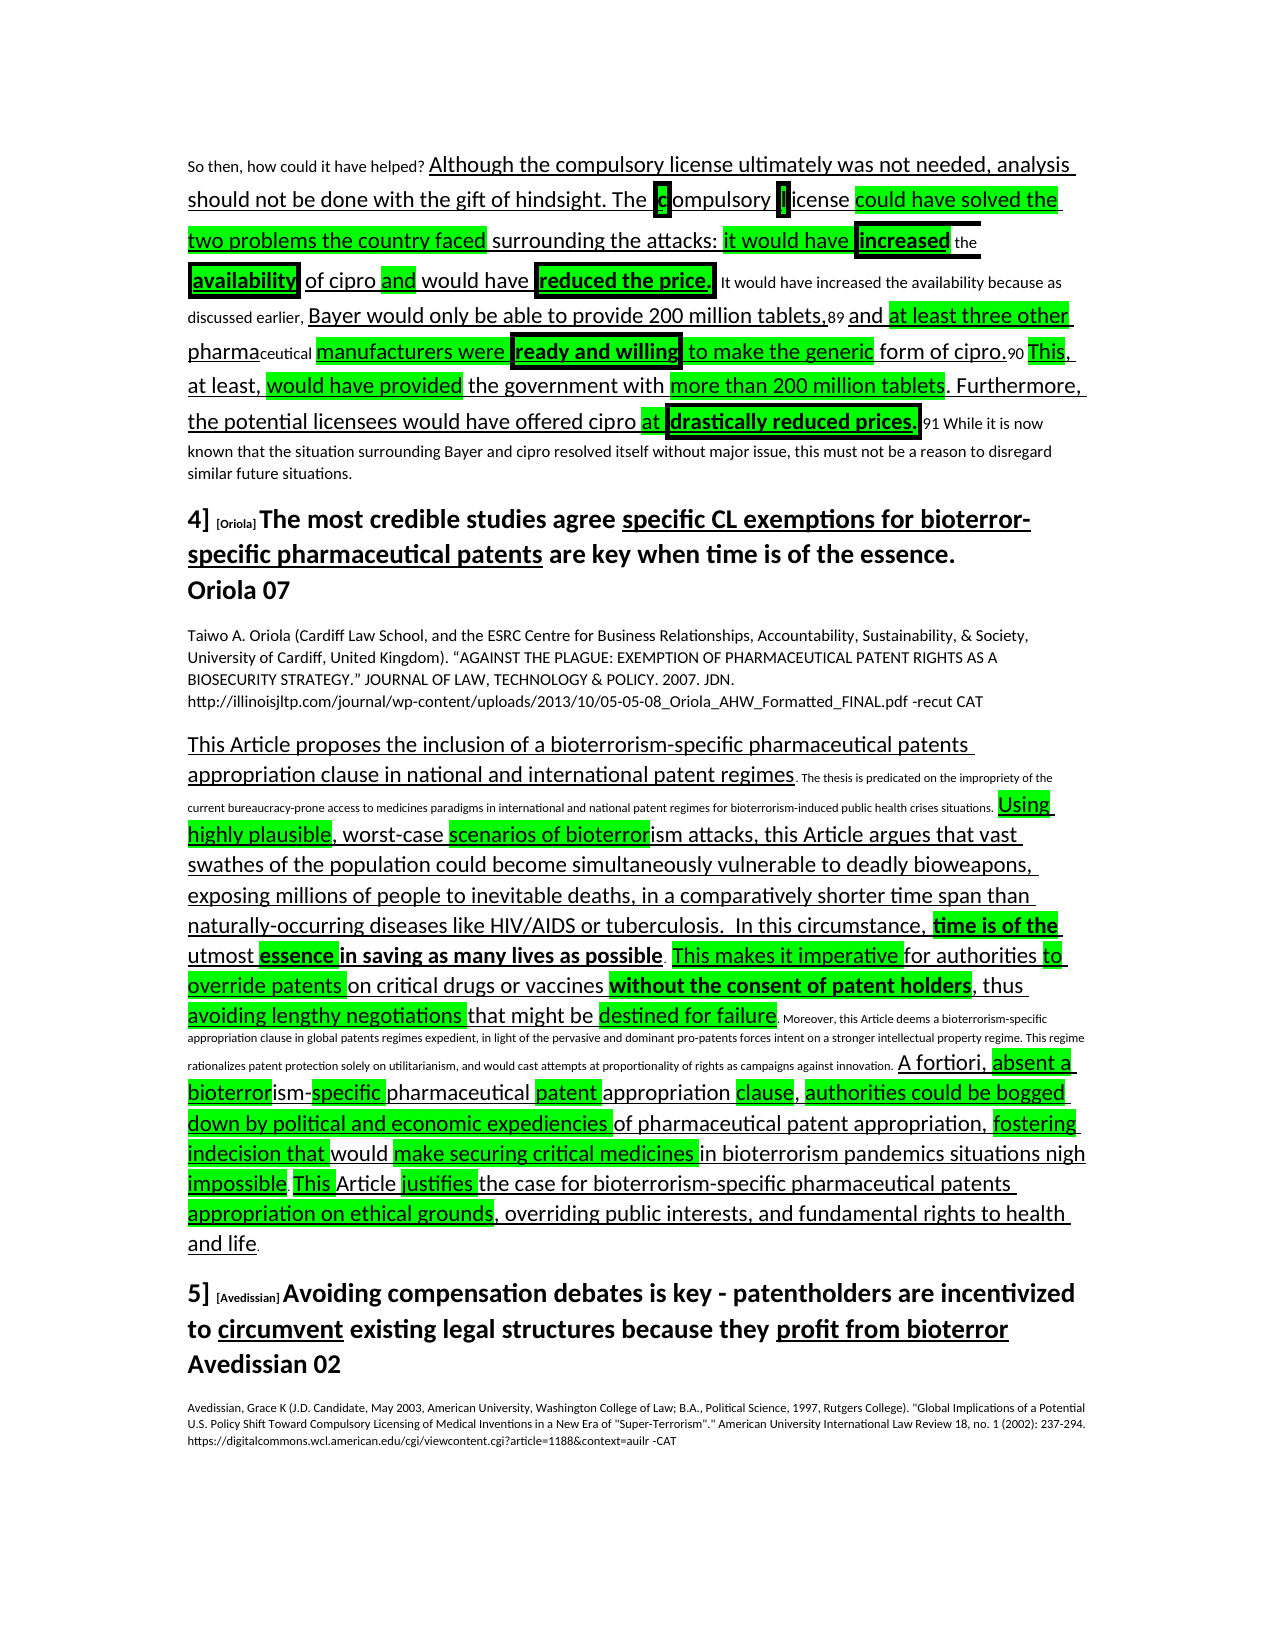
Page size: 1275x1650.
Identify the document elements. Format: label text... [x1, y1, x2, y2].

text Taiwo A. Oriola (Cardiff Law School, and the ESRC Centre for Business Relationships, Accountability, Sustainability, & Society, University of Cardiff, United Kingdom). “AGAINST THE PLAGUE: EXEMPTION OF PHARMACEUTICAL PATENT RIGHTS AS A BIOSECURITY STRATEGY.” JOURNAL OF LAW, TECHNOLOGY & POLICY. 2007. JDN. http://illinoisjltp.com/journal/wp-content/uploads/2013/10/05-05-08_Oriola_AHW_Formatted_FINAL.pdf -recut CAT [187, 626, 1087, 711]
text Avedissian, Grace K (J.D. Candidate, May 2003, American University, Washington College of Law; B.A., Political Science, 1997, Rutgers College). "Global Implications of a Potential U.S. Policy Shift Toward Compulsory Licensing of Medical Inventions in a New Era of "Super-Terrorism"." American University International Law Review 18, no. 1 (2002): 237-294. https://digitalcommons.wcl.american.edu/cgi/viewcontent.cgi?article=1188&context=auilr -CAT [187, 1400, 1087, 1448]
text This Article proposes the inclusion of a bioterrorism-specific pharmaceutical patents appropriation clause in national and international patent regimes. The thesis is predicated on the impropriety of the current bureaucracy-prone access to medicines paradigms in international and national patent regimes for bioterrorism-induced public health crises situations. Using highly plausible, worst-case scenarios of bioterrorism attacks, this Article argues that vast swathes of the population could become simultaneously vulnerable to deadly bioweapons, exposing millions of people to inevitable deaths, in a comparatively shorter time span than naturally-occurring diseases like HIV/AIDS or tuberculosis. In this circumstance, time is of the utmost essence in saving as many lives as possible. This makes it imperative for authorities to override patents on critical drugs or vaccines without the consent of patent holders, thus avoiding lengthy negotiations that might be destined for failure. Moreover, this Article deems a bioterrorism-specific appropriation clause in global patents regimes expedient, in light of the pervasive and dominant pro-patents forces intent on a stronger intellectual property regime. This regime rationalizes patent protection solely on utilitarianism, and would cast attempts at proportionality of rights as campaigns against innovation. A fortiori, absent a bioterrorism-specific pharmaceutical patent appropriation clause, authorities could be bogged down by political and economic expediencies of pharmaceutical patent appropriation, fostering indecision that would make securing critical medicines in bioterrorism pandemics situations nigh impossible. This Article justifies the case for bioterrorism-specific pharmaceutical patents appropriation on ethical grounds, overriding public interests, and fundamental rights to health and life. [187, 730, 1087, 1257]
text Avedissian 02 [187, 1348, 1087, 1381]
subtitle 5] [Avedissian] Avoiding compensation debates is key - patentholders are incentivized to circumvent existing legal structures because they profit from bioterror [187, 1276, 1087, 1345]
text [187, 150, 1087, 396]
text Oriola 07 [187, 573, 1087, 606]
subtitle 4] [Oriola] The most credible studies agree specific CL exemptions for bioterror-specific pharmaceutical patents are key when time is of the essence. [187, 502, 1087, 571]
